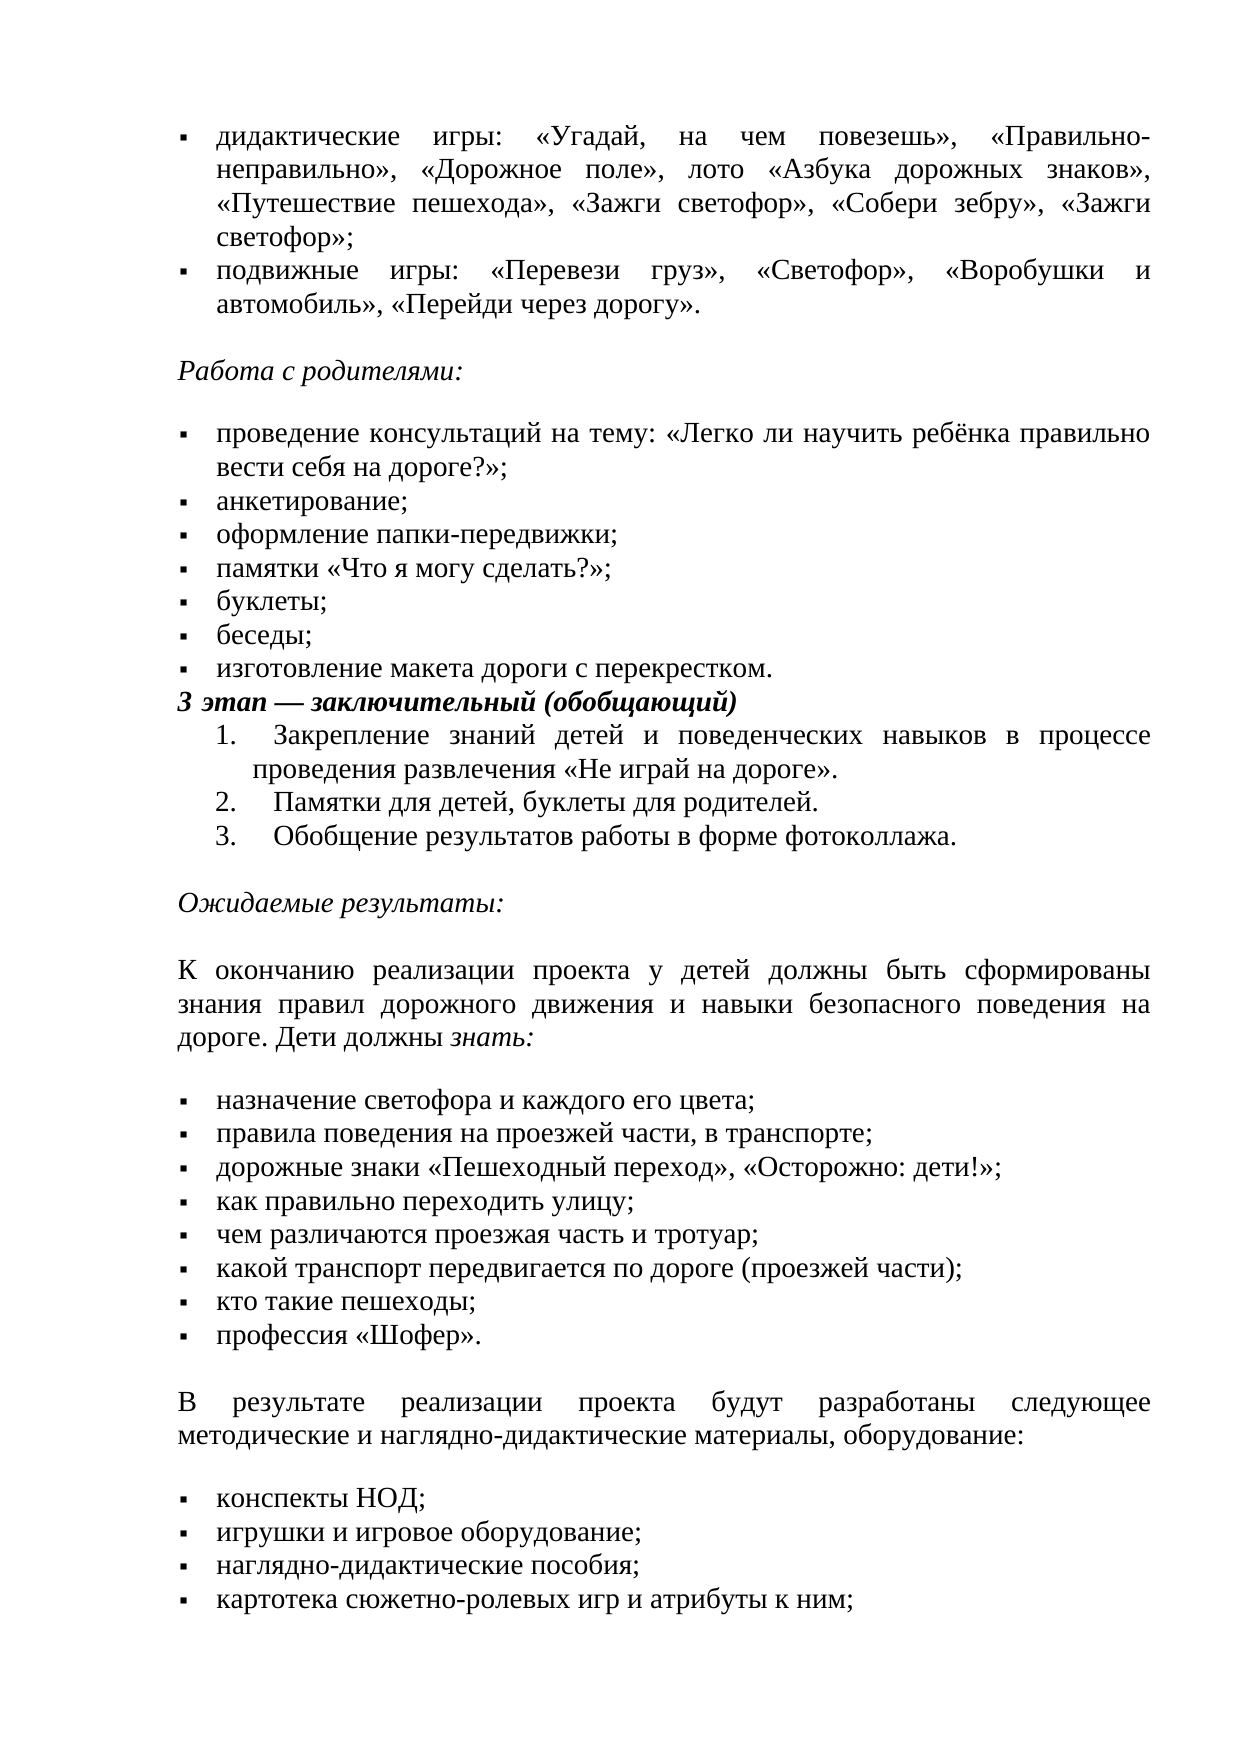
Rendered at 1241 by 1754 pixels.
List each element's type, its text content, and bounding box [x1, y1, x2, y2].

text 3 этап — заключительный (обобщающий) [177, 684, 1152, 717]
list чем различаются проезжая часть и тротуар; [179, 1216, 1152, 1250]
list кто такие пешеходы; [179, 1283, 1152, 1317]
list профессия «Шофер». [179, 1317, 1152, 1350]
text К окончанию реализации проекта у детей должны быть сформированы знания правил дорожного движения и навыки безопасного поведения на дороге. Дети должны знать: [177, 952, 1152, 1053]
text 2. Памятки для детей, буклеты для родителей. [215, 784, 1152, 818]
list изготовление макета дороги с перекрестком. [179, 650, 1152, 684]
list памятки «Что я могу сделать?»; [179, 550, 1152, 583]
list игрушки и игровое оборудование; [179, 1514, 1152, 1547]
list наглядно-дидактические пособия; [179, 1547, 1152, 1581]
list правила поведения на проезжей части, в транспорте; [179, 1116, 1152, 1149]
text Ожидаемые результаты: [177, 885, 1152, 919]
list дидактические игры: «Угадай, на чем повезешь», «Правильно-неправильно», «Дорожное поле», лото «Азбука дорожных знаков», «Путешествие пешехода», «Зажги светофор», «Собери зебру», «Зажги светофор»; [179, 118, 1152, 252]
list подвижные игры: «Перевези груз», «Светофор», «Воробушки и автомобиль», «Перейди через дорогу». [179, 252, 1152, 319]
list какой транспорт передвигается по дороге (проезжей части); [179, 1250, 1152, 1283]
text Работа с родителями: [177, 353, 1152, 386]
text 1. Закрепление знаний детей и поведенческих навыков в процессе проведения развлечения «Не играй на дороге». [215, 717, 1152, 784]
list конспекты НОД; [179, 1480, 1152, 1514]
list назначение светофора и каждого его цвета; [179, 1082, 1152, 1116]
text 3. Обобщение результатов работы в форме фотоколлажа. [215, 818, 1152, 852]
list беседы; [179, 617, 1152, 650]
list анкетирование; [179, 483, 1152, 516]
list проведение консультаций на тему: «Легко ли научить ребёнка правильно вести себя на дороге?»; [179, 416, 1152, 483]
text В результате реализации проекта будут разработаны следующее методические и наглядно-дидактические материалы, оборудование: [177, 1384, 1152, 1451]
list картотека сюжетно-ролевых игр и атрибуты к ним; [179, 1581, 1152, 1614]
list оформление папки-передвижки; [179, 516, 1152, 550]
list буклеты; [179, 583, 1152, 617]
list дорожные знаки «Пешеходный переход», «Осторожно: дети!»; [179, 1149, 1152, 1183]
list как правильно переходить улицу; [179, 1183, 1152, 1216]
